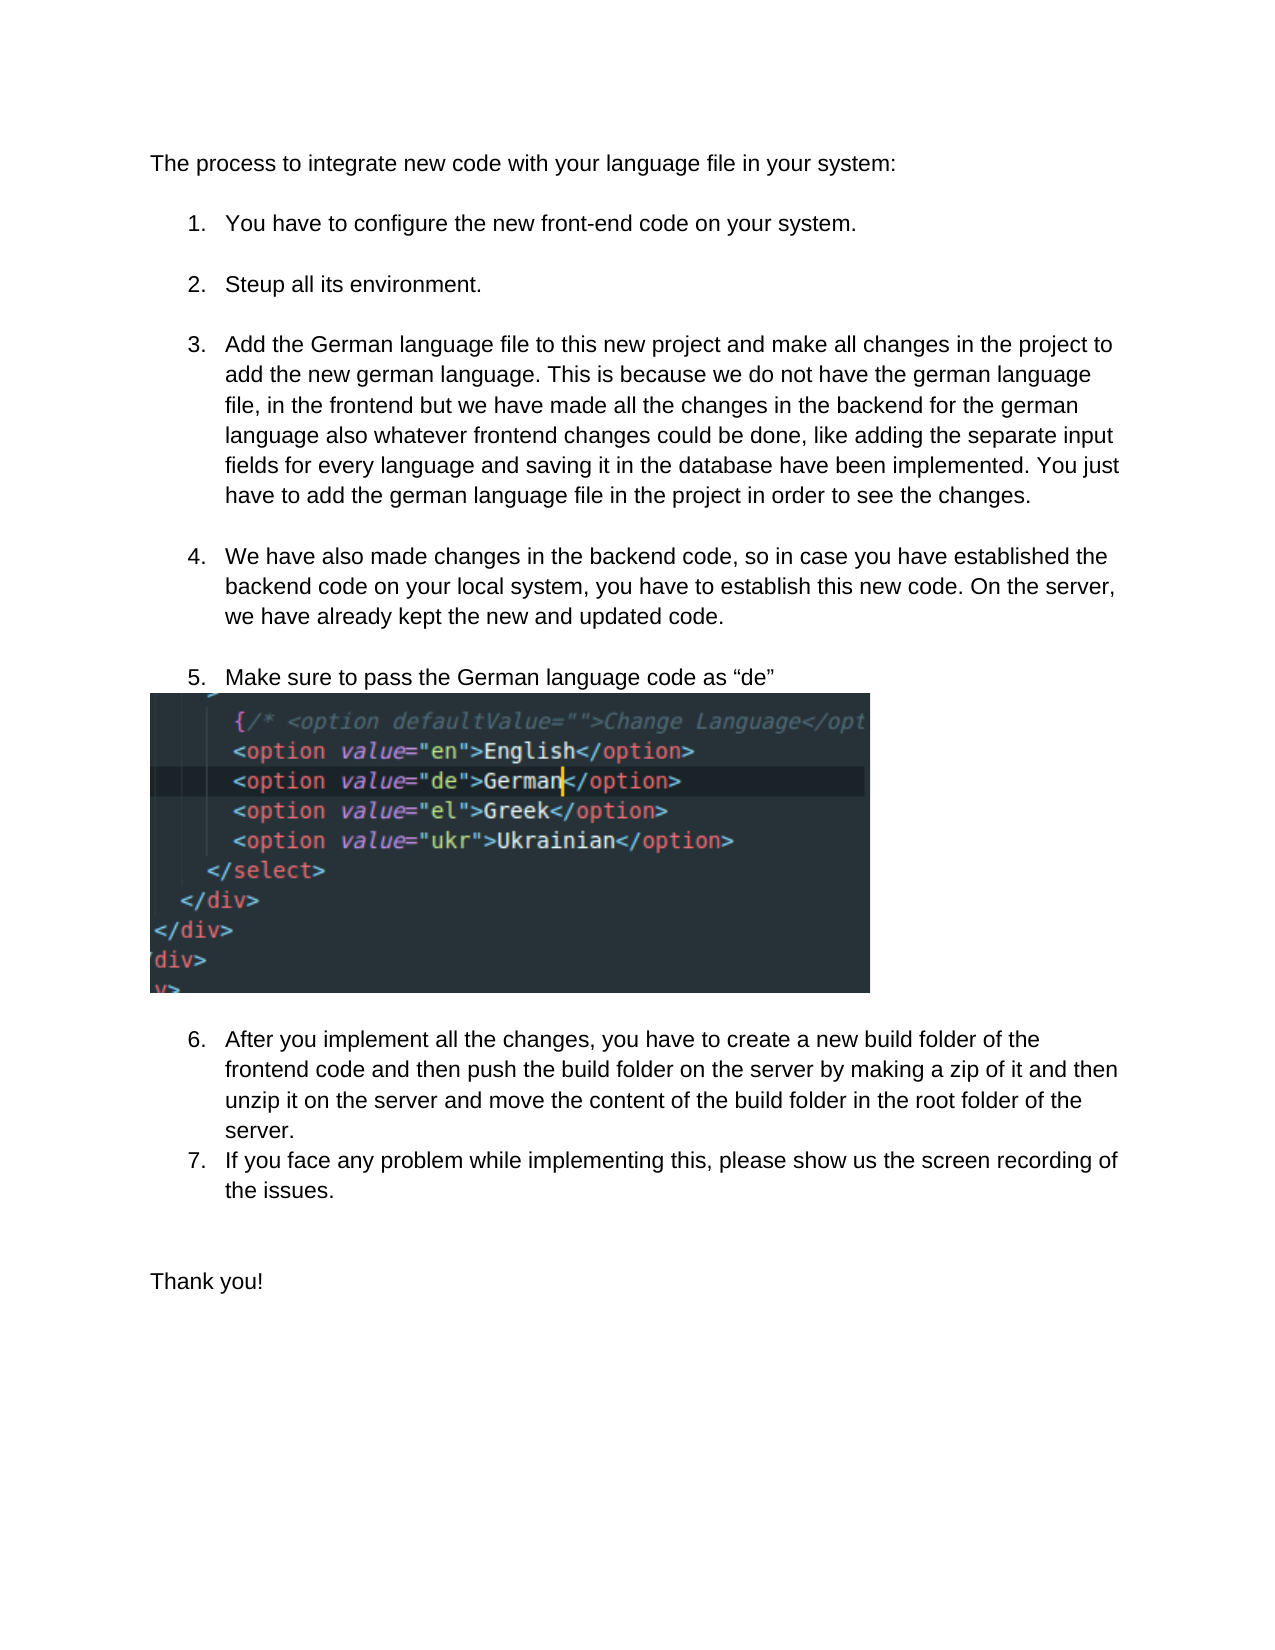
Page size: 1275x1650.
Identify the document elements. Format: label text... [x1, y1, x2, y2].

text Thank you! [150, 1268, 1125, 1294]
list If you face any problem while implementing this, please show us the screen recording of the issues. [187, 1147, 1125, 1204]
text The process to integrate new code with your language file in your system: [150, 150, 1125, 176]
list Make sure to pass the German language code as “de” [187, 663, 1125, 690]
list We have also made changes in the backend code, so in case you have established the backend code on your local system, you have to establish this new code. On the server, we have already kept the new and updated code. [187, 543, 1125, 629]
picture [150, 693, 871, 993]
list Add the German language file to this new project and make all changes in the project to add the new german language. This is because we do not have the german language file, in the frontend but we have made all the changes in the backend for the german language also whatever frontend changes could be done, like adding the separate input fields for every language and saving it in the database have been implemented. You just have to add the german language file in the project in order to see the changes. [187, 331, 1125, 509]
list After you implement all the changes, you have to create a new build folder of the frontend code and then push the build folder on the server by making a zip of it and then unzip it on the server and move the content of the build folder in the root folder of the server. [187, 1026, 1125, 1143]
list You have to configure the new front-end code on your system. [187, 210, 1125, 237]
list Steup all its environment. [187, 271, 1125, 297]
